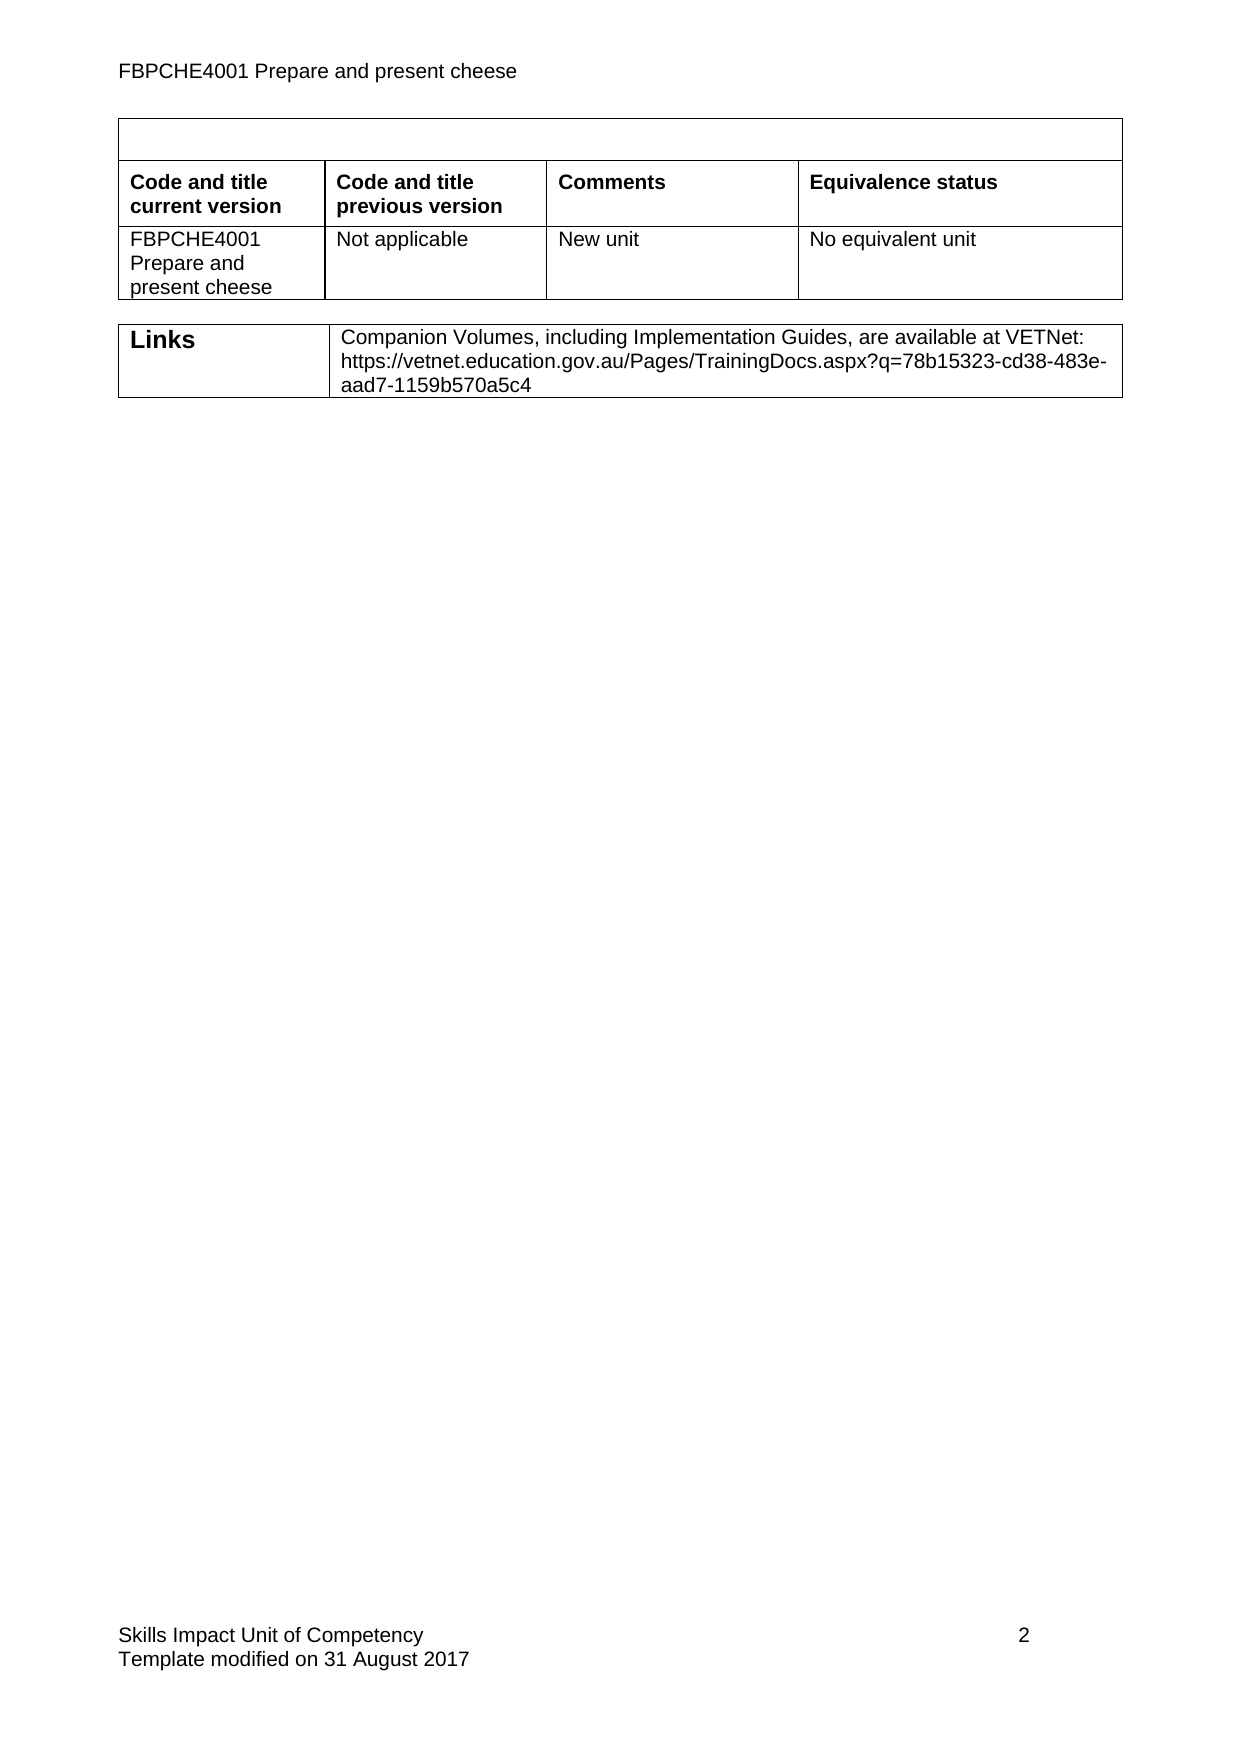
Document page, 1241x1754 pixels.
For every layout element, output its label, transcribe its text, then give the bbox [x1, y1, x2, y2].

table_cell FBPCHE4001 Prepare and present cheese [119, 227, 324, 299]
table_cell Code and title previous version [326, 161, 546, 226]
table_header Links [119, 325, 329, 397]
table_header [119, 119, 1122, 160]
table_cell New unit [547, 227, 798, 299]
table_header Companion Volumes, including Implementation Guides, are available at VETNet: https://vetnet.education.gov.au/Pages/TrainingDocs.aspx?q=78b15323-cd38-483e-aad7-1159b570a5c4 [330, 325, 1122, 397]
table_cell Not applicable [326, 227, 546, 299]
table_cell No equivalent unit [799, 227, 1122, 299]
table_cell Code and title current version [119, 161, 324, 226]
table_cell Comments [547, 161, 798, 226]
table_cell Equivalence status [799, 161, 1122, 226]
